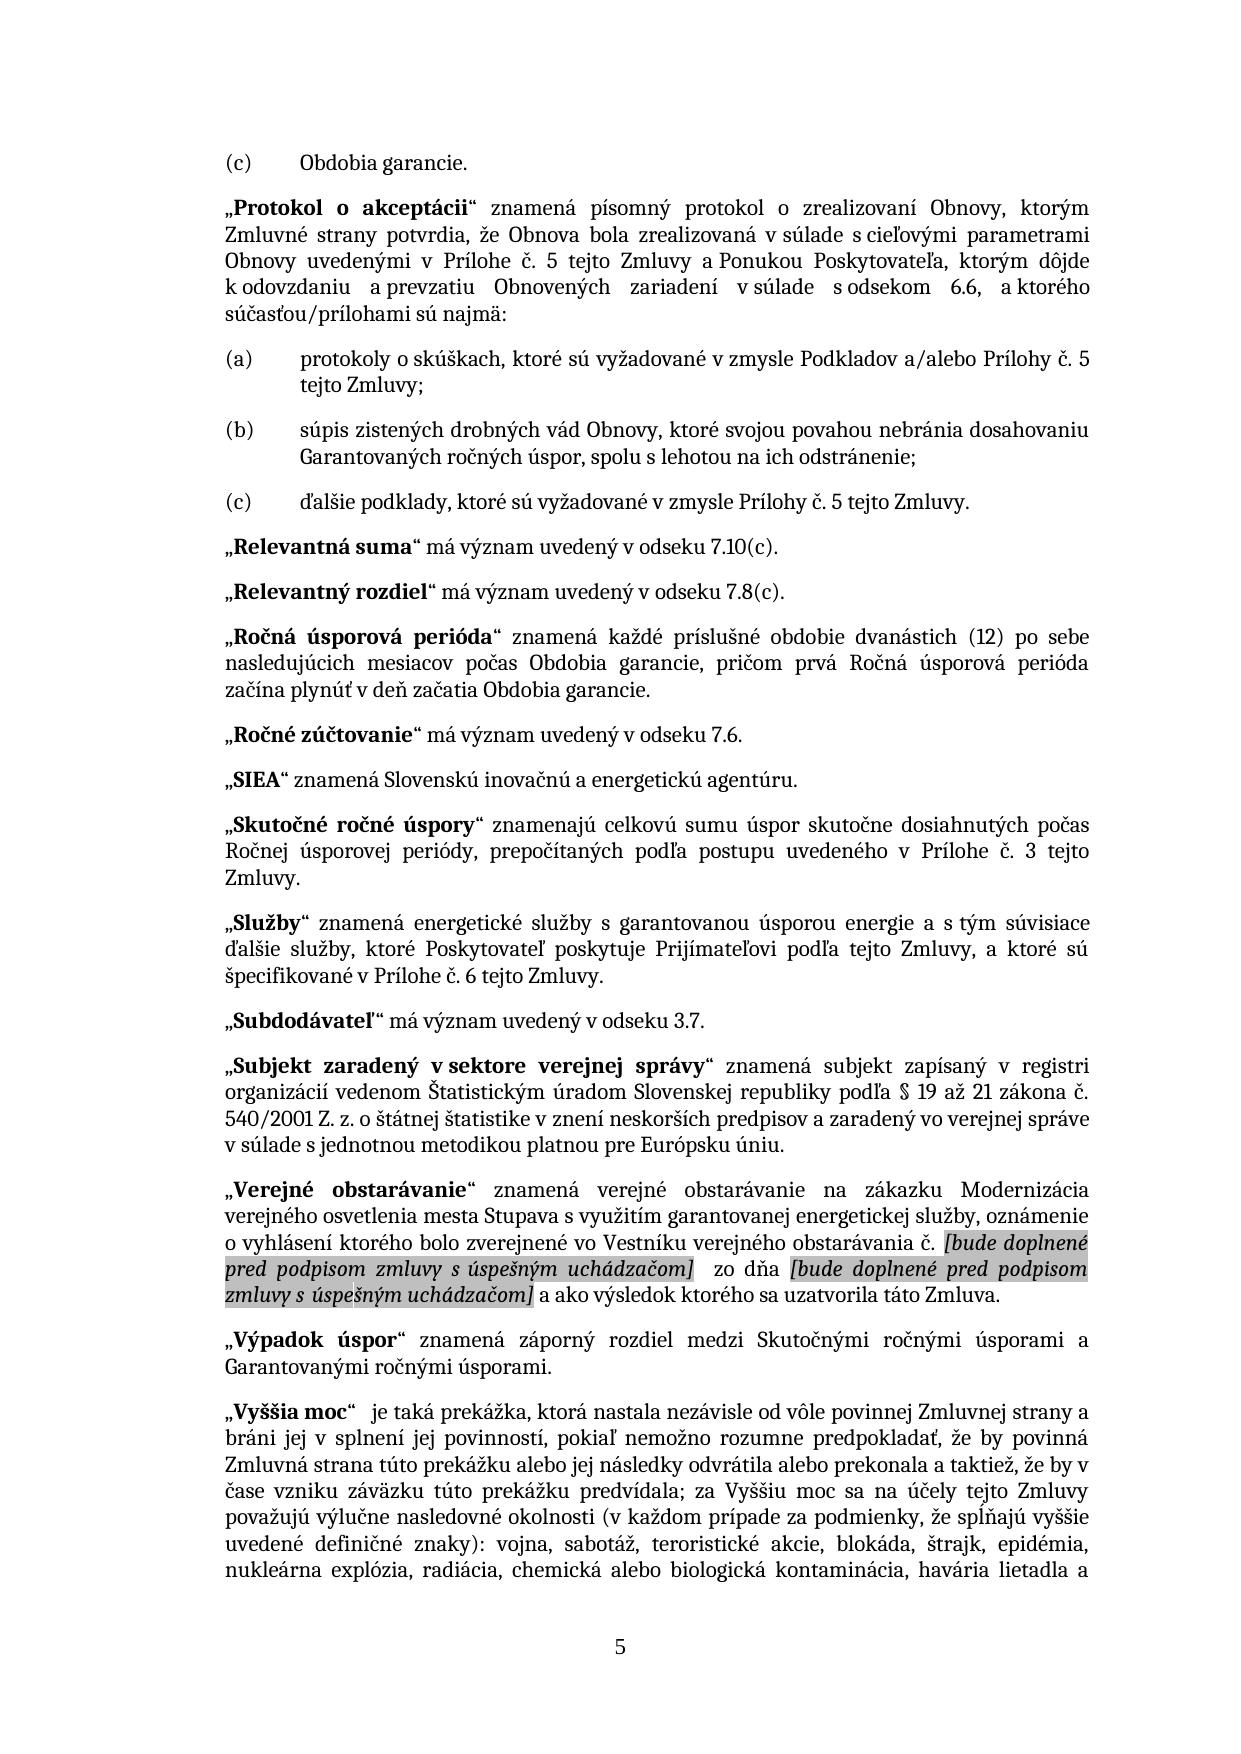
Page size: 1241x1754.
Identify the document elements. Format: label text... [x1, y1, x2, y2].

text „Ročná úsporová perióda“ znamená každé príslušné obdobie dvanástich (12) po sebe nasledujúcich mesiacov počas Obdobia garancie, pričom prvá Ročná úsporová perióda začína plynúť v deň začatia Obdobia garancie. [225, 624, 1090, 703]
text „Relevantná suma“ má význam uvedený v odseku 7.10(c). [225, 534, 1090, 560]
text protokoly o skúškach, ktoré sú vyžadované v zmysle Podkladov a/alebo Prílohy č. 5 tejto Zmluvy; [225, 346, 1090, 398]
text „Výpadok úspor“ znamená záporný rozdiel medzi Skutočnými ročnými úsporami a Garantovanými ročnými úsporami. [225, 1327, 1090, 1380]
text Obdobia garancie. [225, 150, 1090, 176]
text súpis zistených drobných vád Obnovy, ktoré svojou povahou nebránia dosahovaniu Garantovaných ročných úspor, spolu s lehotou na ich odstránenie; [225, 417, 1090, 470]
text „Verejné obstarávanie“ znamená verejné obstarávanie na zákazku Modernizácia verejného osvetlenia mesta Stupava s využitím garantovanej energetickej služby, oznámenie o vyhlásení ktorého bolo zverejnené vo Vestníku verejného obstarávania č. [bude doplnené pred podpisom zmluvy s úspešným uchádzačom] zo dňa [bude doplnené pred podpisom zmluvy s úspešným uchádzačom] a ako výsledok ktorého sa uzatvorila táto Zmluva. [225, 1177, 1090, 1308]
text „Relevantný rozdiel“ má význam uvedený v odseku 7.8(c). [225, 579, 1090, 605]
text „Skutočné ročné úspory“ znamenajú celkovú sumu úspor skutočne dosiahnutých počas Ročnej úsporovej periódy, prepočítaných podľa postupu uvedeného v Prílohe č. 3 tejto Zmluvy. [225, 812, 1090, 891]
text „SIEA“ znamená Slovenskú inovačnú a energetickú agentúru. [225, 767, 1090, 793]
text „Subdodávateľ“ má význam uvedený v odseku 3.7. [225, 1007, 1090, 1034]
text „Subjekt zaradený v sektore verejnej správy“ znamená subjekt zapísaný v registri organizácií vedenom Štatistickým úradom Slovenskej republiky podľa § 19 až 21 zákona č. 540/2001 Z. z. o štátnej štatistike v znení neskorších predpisov a zaradený vo verejnej správe v súlade s jednotnou metodikou platnou pre Európsku úniu. [225, 1053, 1090, 1158]
text ďalšie podklady, ktoré sú vyžadované v zmysle Prílohy č. 5 tejto Zmluvy. [225, 488, 1090, 515]
text „Ročné zúčtovanie“ má význam uvedený v odseku 7.6. [225, 722, 1090, 748]
text „Protokol o akceptácii“ znamená písomný protokol o zrealizovaní Obnovy, ktorým Zmluvné strany potvrdia, že Obnova bola zrealizovaná v súlade s cieľovými parametrami Obnovy uvedenými v Prílohe č. 5 tejto Zmluvy a Ponukou Poskytovateľa, ktorým dôjde k odovzdaniu a prevzatiu Obnovených zariadení v súlade s odsekom 6.6, a ktorého súčasťou/prílohami sú najmä: [225, 195, 1090, 327]
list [225, 1399, 1090, 1583]
text „Služby“ znamená energetické služby s garantovanou úsporou energie a s tým súvisiace ďalšie služby, ktoré Poskytovateľ poskytuje Prijímateľovi podľa tejto Zmluvy, a ktoré sú špecifikované v Prílohe č. 6 tejto Zmluvy. [225, 910, 1090, 989]
